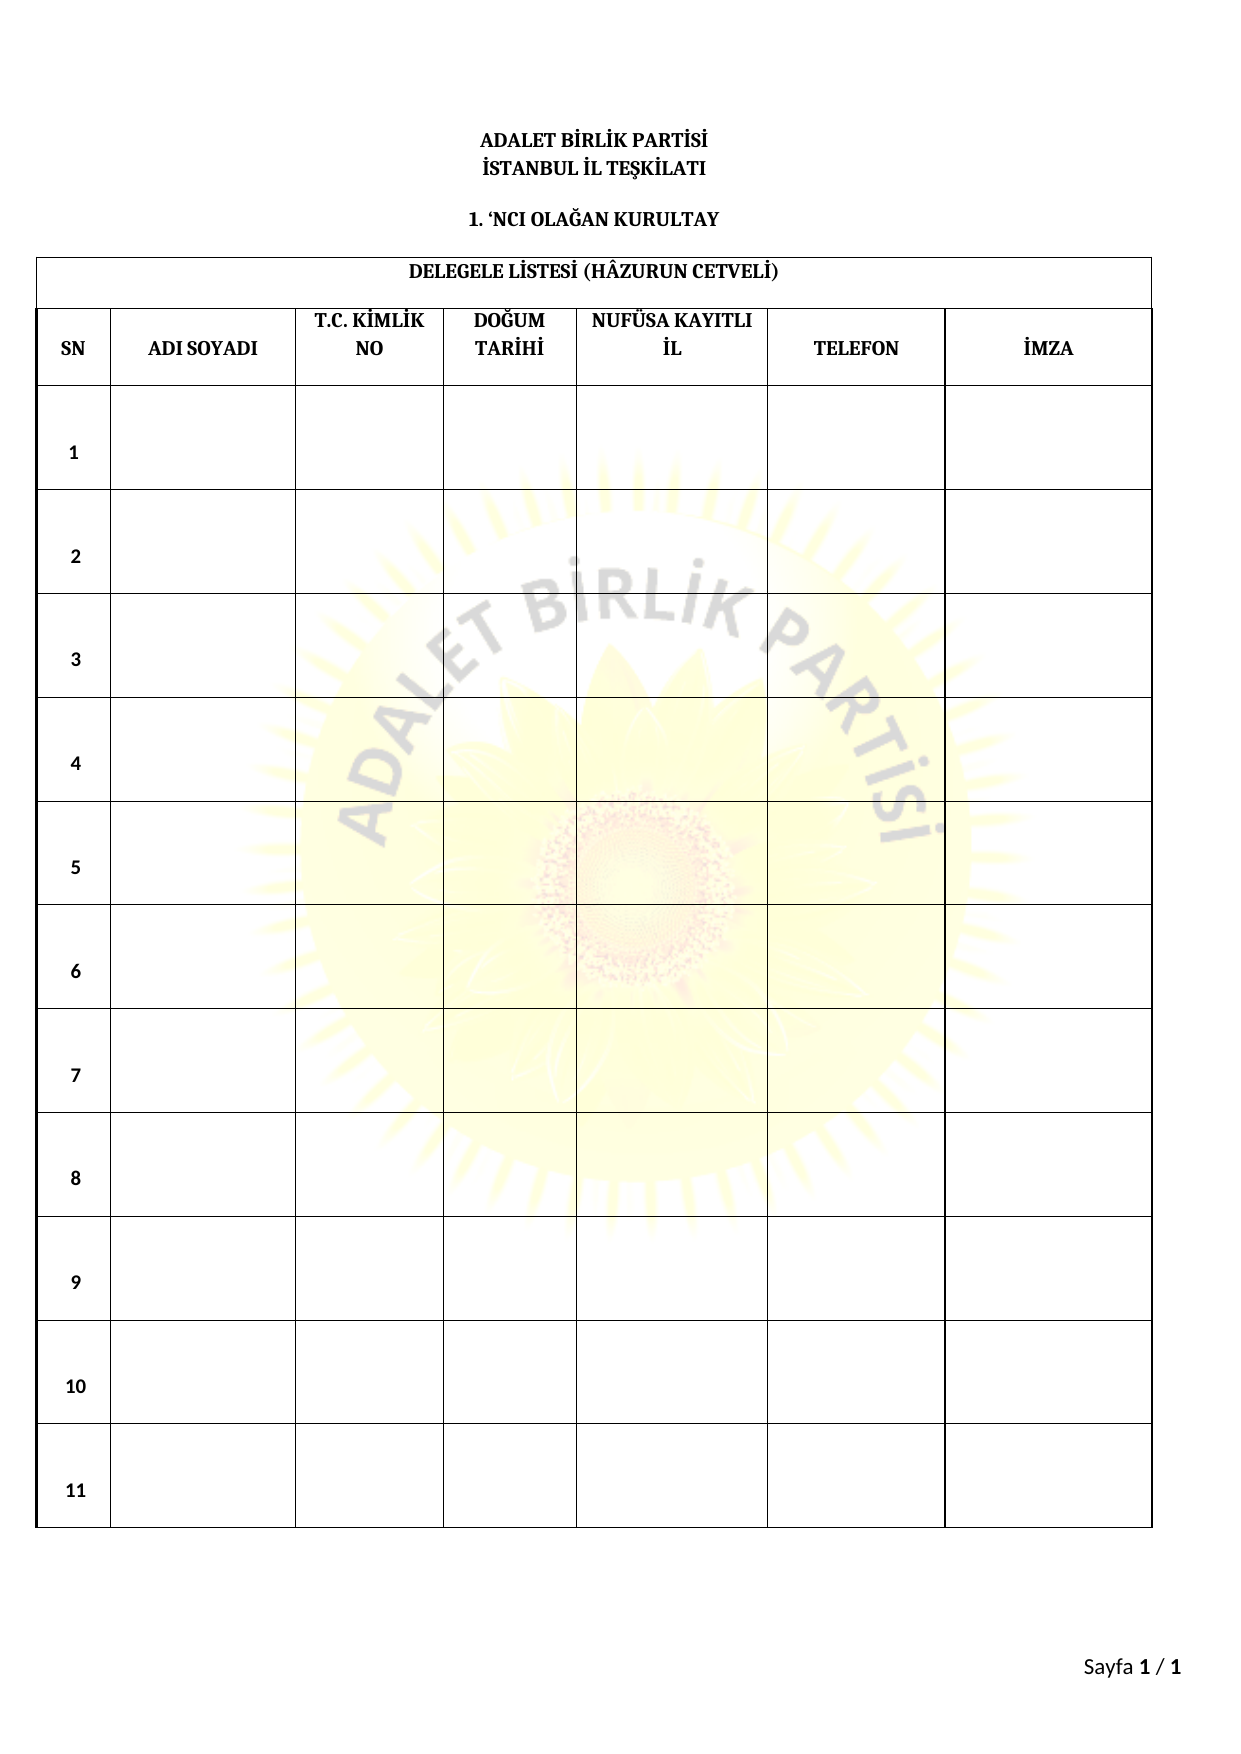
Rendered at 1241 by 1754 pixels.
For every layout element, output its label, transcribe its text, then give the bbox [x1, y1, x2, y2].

table_cell [768, 698, 944, 801]
table_cell [296, 1321, 443, 1423]
table_cell [444, 490, 576, 593]
table_cell [768, 802, 944, 904]
table_cell 4 [38, 698, 110, 801]
table_cell [946, 490, 1151, 593]
table_cell 10 [38, 1321, 110, 1423]
table_cell [444, 594, 576, 697]
table_cell [768, 490, 944, 593]
table_cell [577, 1321, 767, 1423]
table_cell TELEFON [768, 309, 944, 385]
table_cell 5 [38, 802, 110, 904]
table_cell [444, 1113, 576, 1216]
table_cell [296, 1113, 443, 1216]
table_cell [444, 1321, 576, 1423]
table_cell [577, 1424, 767, 1527]
table_cell [946, 1217, 1151, 1319]
table_cell [111, 1424, 295, 1527]
table_cell İMZA [946, 309, 1151, 385]
table_cell [577, 490, 767, 593]
table_cell [946, 1321, 1151, 1423]
table_cell [111, 1009, 295, 1112]
table_cell [577, 594, 767, 697]
table_cell [296, 905, 443, 1008]
table_cell [111, 594, 295, 697]
table_cell [946, 1113, 1151, 1216]
table_cell [111, 490, 295, 593]
table_cell 1. ‘NCI OLAĞAN KURULTAY [36, 205, 1152, 257]
table_cell NUFÜSA KAYITLI İL [577, 309, 767, 385]
table_cell [111, 905, 295, 1008]
table_cell [768, 1424, 944, 1527]
table_cell DELEGELE LİSTESİ (HÂZURUN CETVELİ) [37, 258, 1151, 308]
table_cell T.C. KİMLİK NO [296, 309, 443, 385]
table_cell 6 [38, 905, 110, 1008]
table_cell [946, 594, 1151, 697]
table_cell [946, 1009, 1151, 1112]
table_cell [296, 1424, 443, 1527]
table_cell [296, 802, 443, 904]
table_cell [296, 1009, 443, 1112]
table_cell [946, 802, 1151, 904]
table_cell [444, 698, 576, 801]
table_cell [768, 1321, 944, 1423]
table_cell [444, 386, 576, 489]
table_cell 7 [38, 1009, 110, 1112]
table_cell [768, 1009, 944, 1112]
table_cell 3 [38, 594, 110, 697]
table_cell [111, 698, 295, 801]
table_cell 2 [38, 490, 110, 593]
table_cell [946, 1424, 1151, 1527]
table_cell [296, 594, 443, 697]
table_header ADALET BİRLİK PARTİSİ İSTANBUL İL TEŞKİLATI [36, 102, 1152, 205]
table_cell [296, 386, 443, 489]
table_cell SN [38, 309, 110, 385]
table_cell [946, 386, 1151, 489]
table_cell [444, 1217, 576, 1319]
table_cell [111, 386, 295, 489]
table_cell [111, 1321, 295, 1423]
table_cell [296, 1217, 443, 1319]
table_cell [768, 1113, 944, 1216]
table_cell 1 [38, 386, 110, 489]
table_cell 8 [38, 1113, 110, 1216]
table_cell [296, 698, 443, 801]
table_cell [296, 490, 443, 593]
table_cell [577, 1009, 767, 1112]
table_cell DOĞUM TARİHİ [444, 309, 576, 385]
table_cell [946, 698, 1151, 801]
table_cell [577, 905, 767, 1008]
table_cell [577, 1113, 767, 1216]
table_cell [444, 905, 576, 1008]
table_cell [577, 1217, 767, 1319]
table_cell 9 [38, 1217, 110, 1319]
table_cell ADI SOYADI [111, 309, 295, 385]
table_cell [768, 386, 944, 489]
table_cell 11 [38, 1424, 110, 1527]
table_cell [111, 1217, 295, 1319]
table_cell [444, 1009, 576, 1112]
table_cell [577, 698, 767, 801]
table_cell [768, 1217, 944, 1319]
table_cell [577, 386, 767, 489]
table_cell [111, 1113, 295, 1216]
table_cell [577, 802, 767, 904]
table_cell [444, 1424, 576, 1527]
table_cell [444, 802, 576, 904]
table_cell [946, 905, 1151, 1008]
table_cell [768, 905, 944, 1008]
table_cell [768, 594, 944, 697]
table_cell [111, 802, 295, 904]
